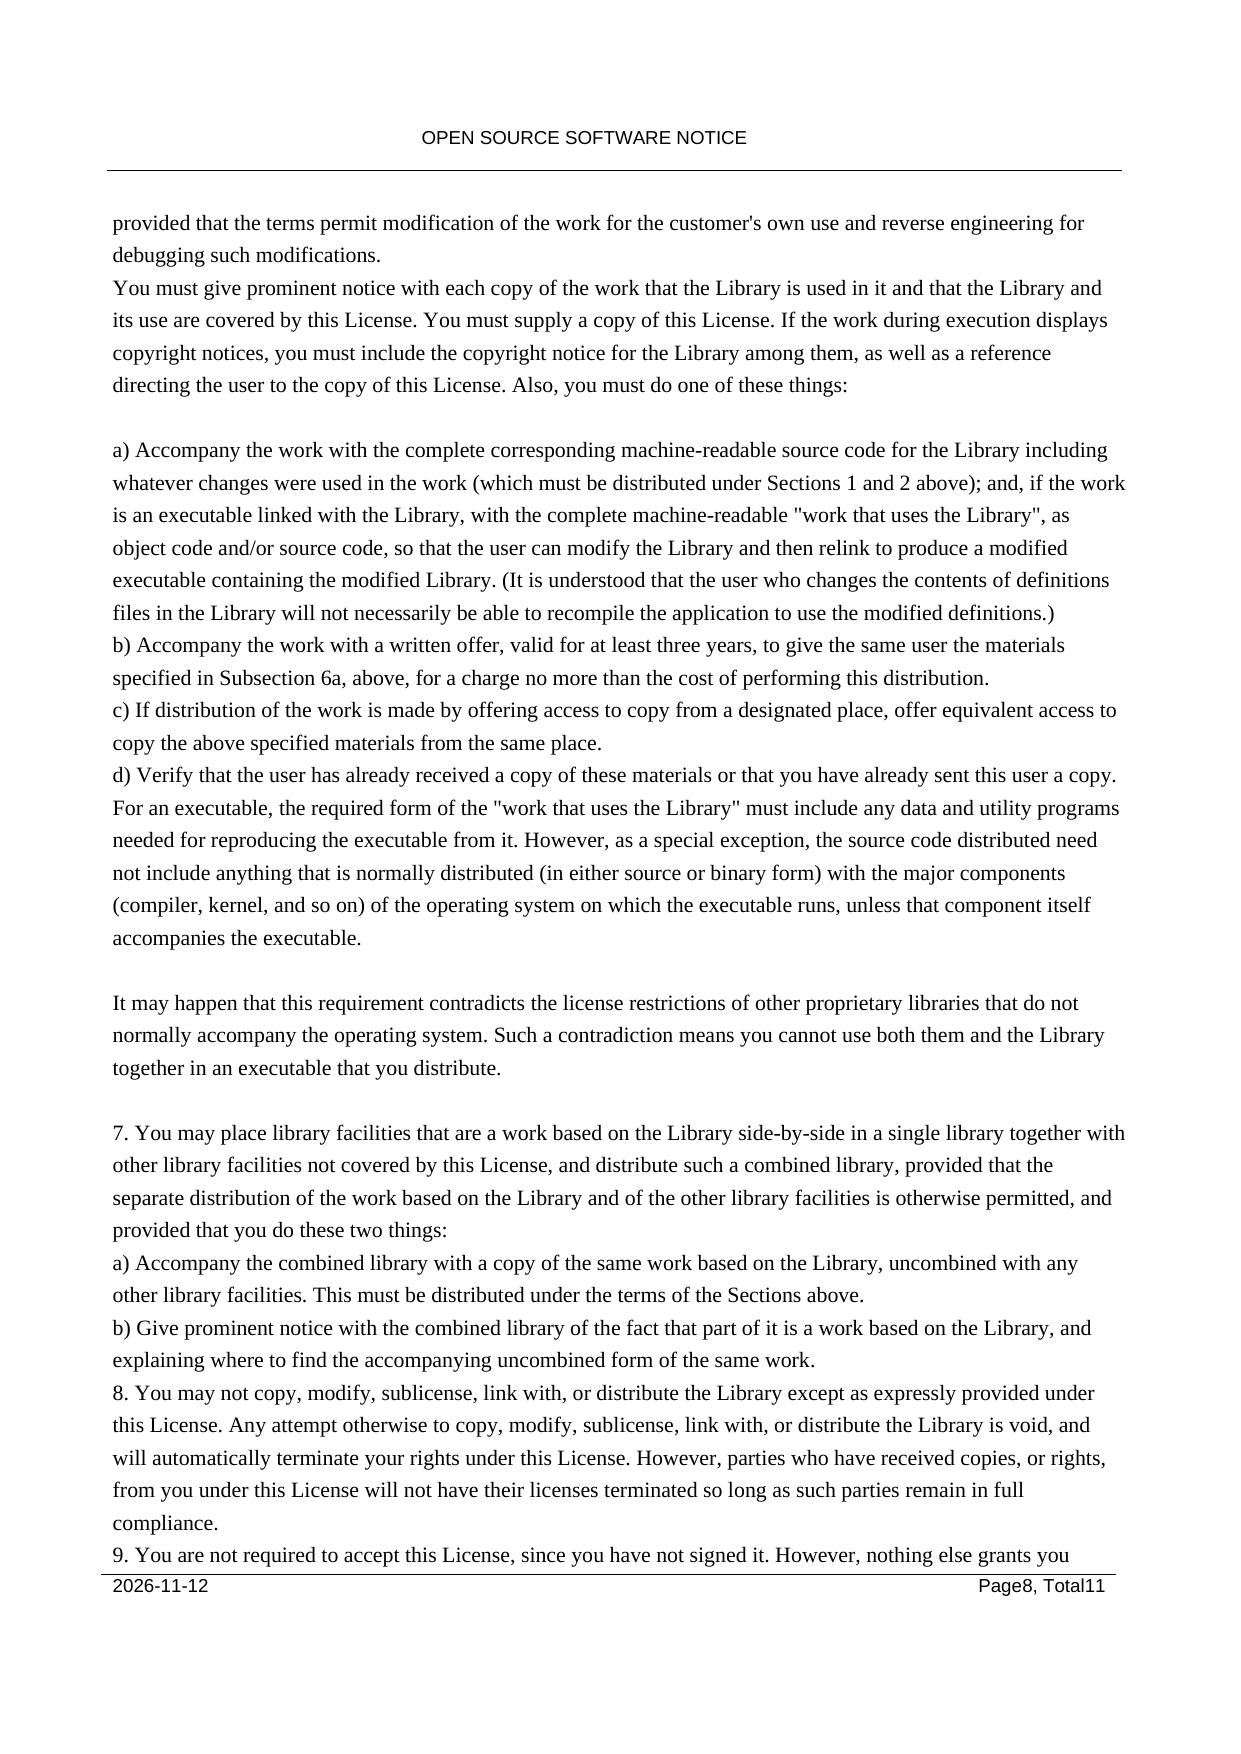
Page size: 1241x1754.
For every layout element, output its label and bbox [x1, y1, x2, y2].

text [112, 206, 1128, 1571]
